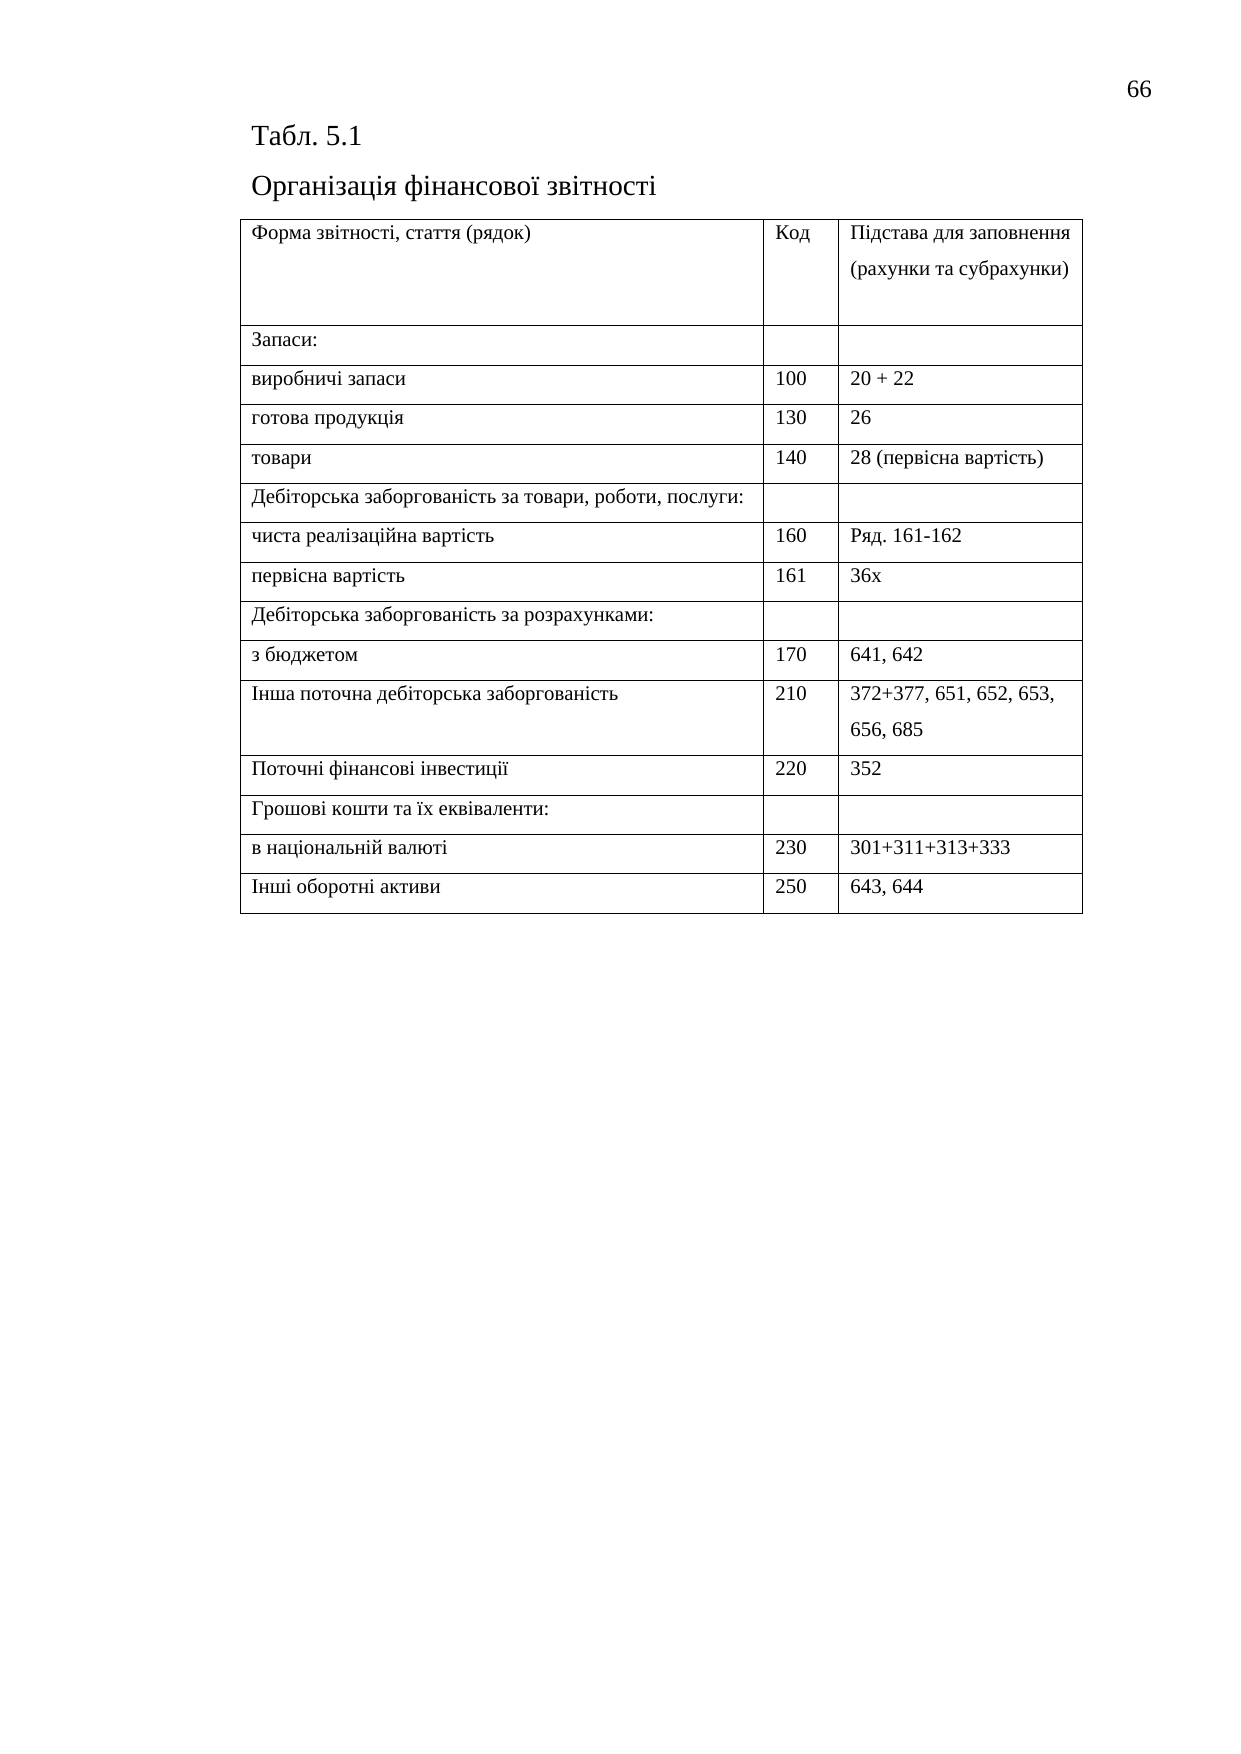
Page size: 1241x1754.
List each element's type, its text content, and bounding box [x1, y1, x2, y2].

table_cell 140 [764, 445, 838, 483]
table_cell готова продукція [241, 405, 763, 443]
table_cell 220 [764, 756, 838, 794]
table_header Код [764, 220, 838, 325]
table_cell Поточні фінансові інвестиції [241, 756, 763, 794]
table_cell Інші оборотні активи [241, 874, 763, 913]
table_header Підстава для заповнення (рахунки та субрахунки) [839, 220, 1082, 325]
text Організація фінансової звітності [177, 168, 1152, 202]
table_cell Ряд. 161-162 [839, 523, 1082, 562]
table_cell [764, 326, 838, 365]
table_cell товари [241, 445, 763, 483]
table_cell 100 [764, 366, 838, 404]
table_cell 130 [764, 405, 838, 443]
table_cell Інша поточна дебіторська заборгованість [241, 681, 763, 755]
table_cell 170 [764, 641, 838, 680]
table_cell з бюджетом [241, 641, 763, 680]
table_cell [764, 602, 838, 640]
table_cell 301+311+313+333 [839, 835, 1082, 873]
table_cell виробничі запаси [241, 366, 763, 404]
table_cell [764, 796, 838, 834]
table_header Форма звітності, стаття (рядок) [241, 220, 763, 325]
table_cell [839, 602, 1082, 640]
table_cell Запаси: [241, 326, 763, 365]
table_cell в національній валюті [241, 835, 763, 873]
table_cell 36х [839, 563, 1082, 601]
table_cell [764, 484, 838, 522]
table_cell 28 (первісна вартість) [839, 445, 1082, 483]
table_cell Дебіторська заборгованість за розрахунками: [241, 602, 763, 640]
text Табл. 5.1 [177, 118, 1152, 152]
table_cell [839, 326, 1082, 365]
table_cell 160 [764, 523, 838, 562]
table_cell 26 [839, 405, 1082, 443]
table_cell 250 [764, 874, 838, 913]
table_cell 641, 642 [839, 641, 1082, 680]
table_cell [839, 796, 1082, 834]
table_cell первісна вартість [241, 563, 763, 601]
table_cell [839, 484, 1082, 522]
table_cell 20 + 22 [839, 366, 1082, 404]
table_cell 372+377, 651, 652, 653, 656, 685 [839, 681, 1082, 755]
table_cell 210 [764, 681, 838, 755]
table_cell 230 [764, 835, 838, 873]
table_cell 352 [839, 756, 1082, 794]
table_cell 643, 644 [839, 874, 1082, 913]
table_cell Грошові кошти та їх еквіваленти: [241, 796, 763, 834]
table_cell 161 [764, 563, 838, 601]
table_cell Дебіторська заборгованість за товари, роботи, послуги: [241, 484, 763, 522]
table_cell чиста реалізаційна вартість [241, 523, 763, 562]
